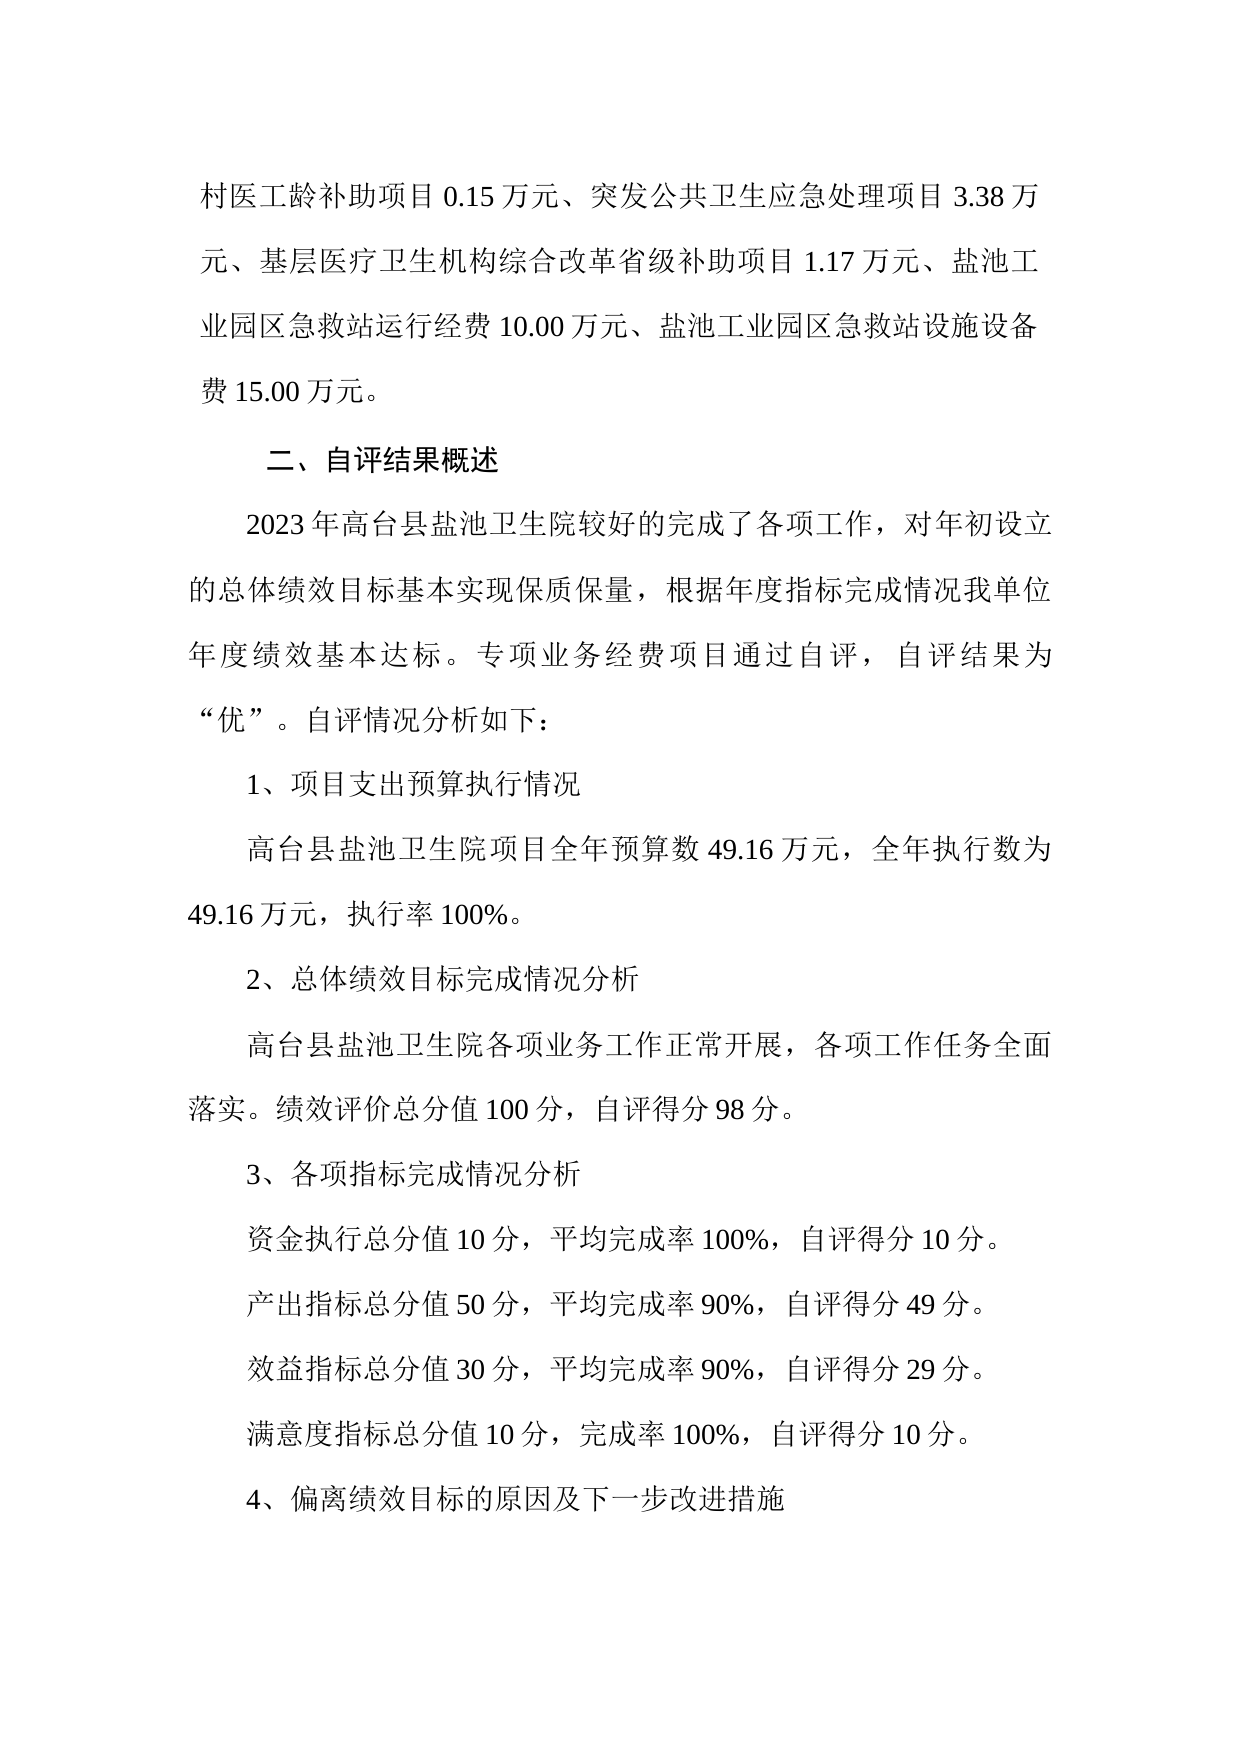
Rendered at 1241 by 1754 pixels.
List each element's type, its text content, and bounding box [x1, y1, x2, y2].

text 3、各项指标完成情况分析 [187, 1140, 1053, 1205]
text 高台县盐池卫生院项目全年预算数49.16万元，全年执行数为49.16万元，执行率100%。 [187, 815, 1053, 945]
text 效益指标总分值30分，平均完成率90%，自评得分29分。 [187, 1335, 1053, 1400]
text 产出指标总分值50分，平均完成率90%，自评得分49分。 [187, 1270, 1053, 1335]
text 2、总体绩效目标完成情况分析 [187, 945, 1053, 1010]
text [199, 162, 1040, 422]
text 高台县盐池卫生院各项业务工作正常开展，各项工作任务全面落实。绩效评价总分值100分，自评得分98分。 [187, 1010, 1053, 1140]
text 满意度指标总分值10分，完成率100%，自评得分10分。 [187, 1400, 1053, 1465]
text 1、项目支出预算执行情况 [187, 750, 1053, 815]
text 资金执行总分值10分，平均完成率100%，自评得分10分。 [187, 1205, 1053, 1270]
text 二、自评结果概述 [199, 425, 1040, 490]
text 4、偏离绩效目标的原因及下一步改进措施 [187, 1465, 1053, 1530]
text 2023年高台县盐池卫生院较好的完成了各项工作，对年初设立的总体绩效目标基本实现保质保量，根据年度指标完成情况我单位年度绩效基本达标。专项业务经费项目通过自评，自评结果为“优”。自评情况分析如下： [187, 490, 1053, 750]
